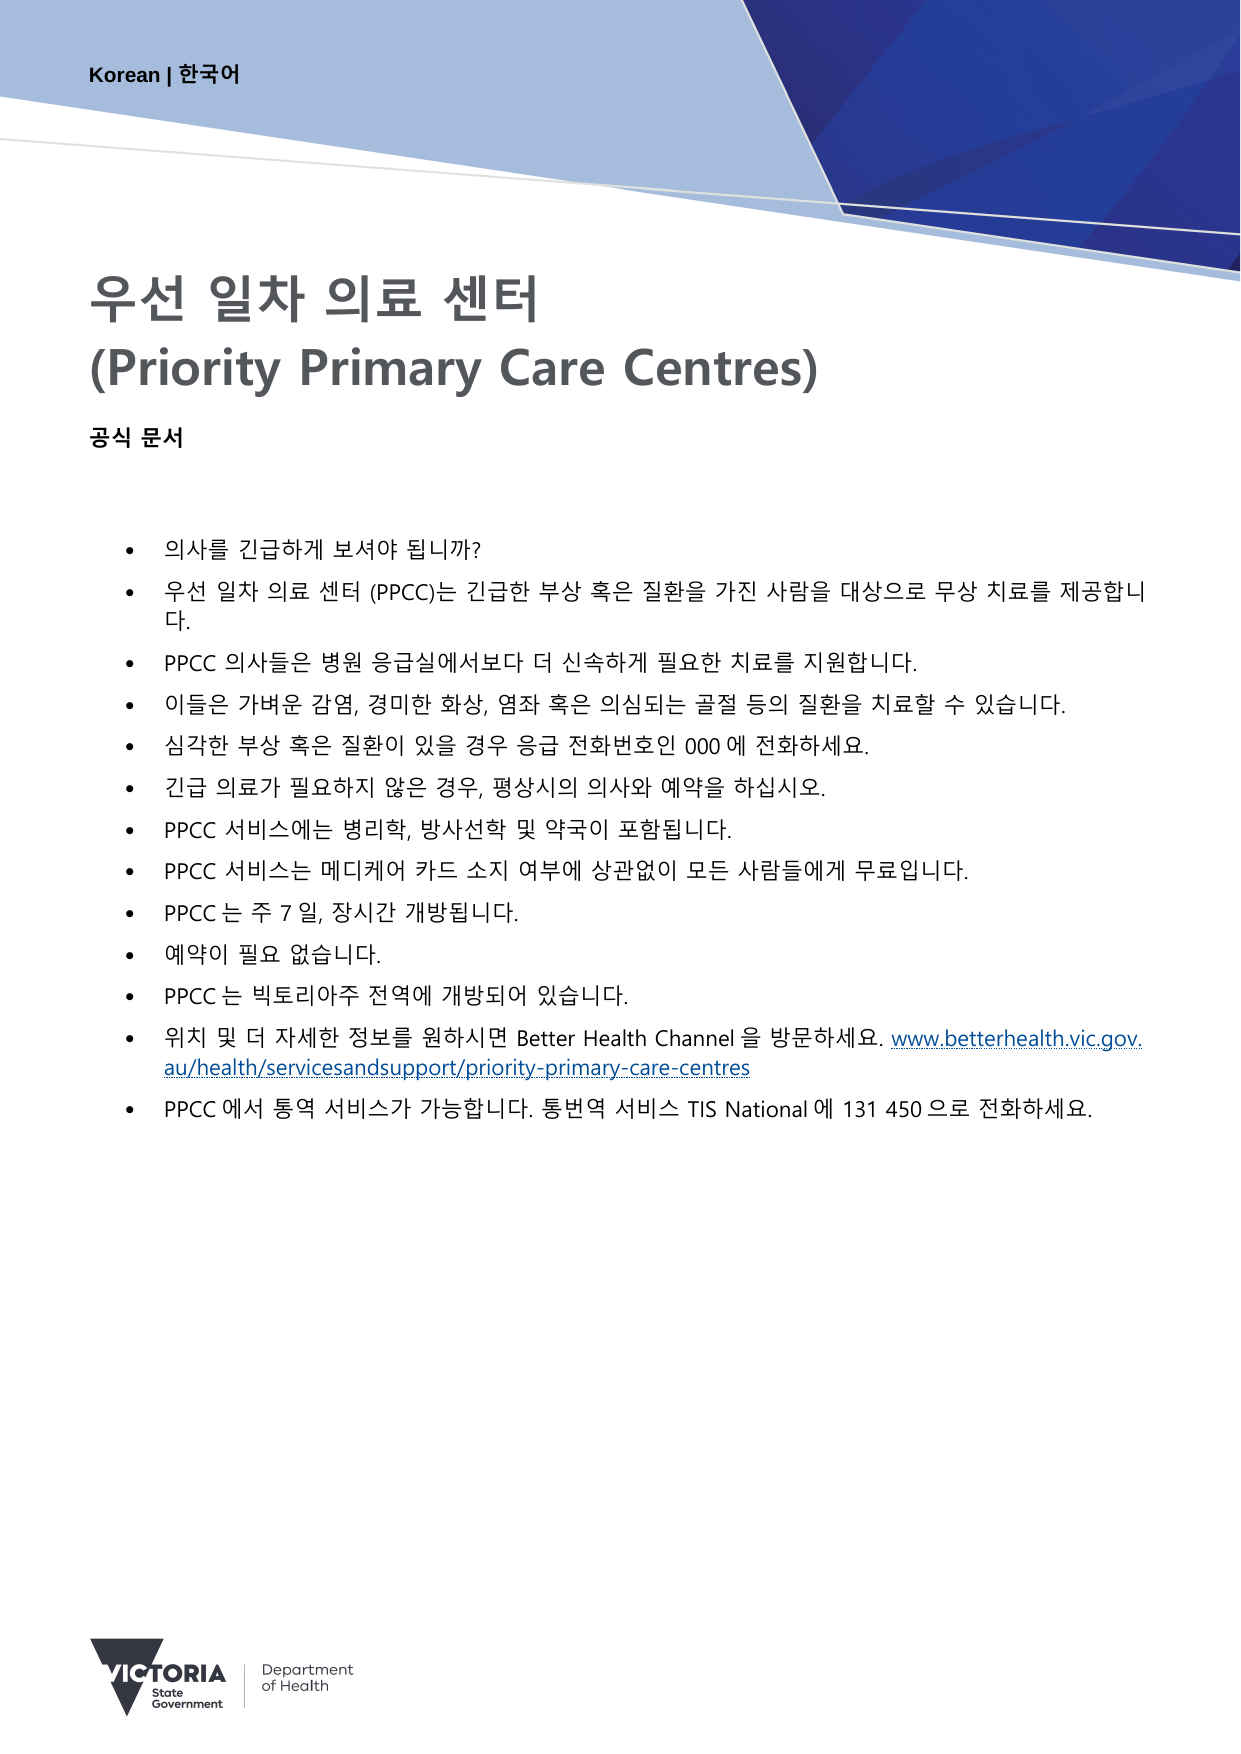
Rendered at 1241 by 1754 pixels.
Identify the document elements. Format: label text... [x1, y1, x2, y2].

list PPCC 서비스에는 병리학, 방사선학 및 약국이 포함됩니다. [126, 814, 1152, 843]
list 이들은 가벼운 감염, 경미한 화상, 염좌 혹은 의심되는 골절 등의 질환을 치료할 수 있습니다. [126, 689, 1152, 718]
list 심각한 부상 혹은 질환이 있을 경우 응급 전화번호인 000에 전화하세요. [126, 731, 1152, 760]
picture [0, 0, 1241, 284]
list PPCC는 주 7일, 장시간 개방됩니다. [126, 897, 1152, 927]
list PPCC 의사들은 병원 응급실에서보다 더 신속하게 필요한 치료를 지원합니다. [126, 647, 1152, 677]
list 긴급 의료가 필요하지 않은 경우, 평상시의 의사와 예약을 하십시오. [126, 772, 1152, 802]
list PPCC는 빅토리아주 전역에 개방되어 있습니다. [126, 981, 1152, 1010]
list 위치 및 더 자세한 정보를 원하시면 Better Health Channel을 방문하세요. www.betterhealth.vic.gov.au/health/servicesandsupport/priority-primary-care-centres [126, 1022, 1152, 1081]
list 우선 일차 의료 센터 (PPCC)는 긴급한 부상 혹은 질환을 가진 사람을 대상으로 무상 치료를 제공합니다. [126, 577, 1152, 635]
table_cell 공식 문서 [89, 423, 945, 452]
list 의사를 긴급하게 보셔야 됩니까? [126, 535, 1152, 564]
table_header 우선 일차 의료 센터 (Priority Primary Care Centres) [89, 87, 945, 422]
picture [2, 1593, 1241, 1752]
text Korean | 한국어 [89, 59, 1152, 87]
list PPCC 서비스는 메디케어 카드 소지 여부에 상관없이 모든 사람들에게 무료입니다. [126, 856, 1152, 885]
list 예약이 필요 없습니다. [126, 939, 1152, 968]
list PPCC에서 통역 서비스가 가능합니다. 통번역 서비스 TIS National에 131 450으로 전화하세요. [126, 1093, 1152, 1122]
